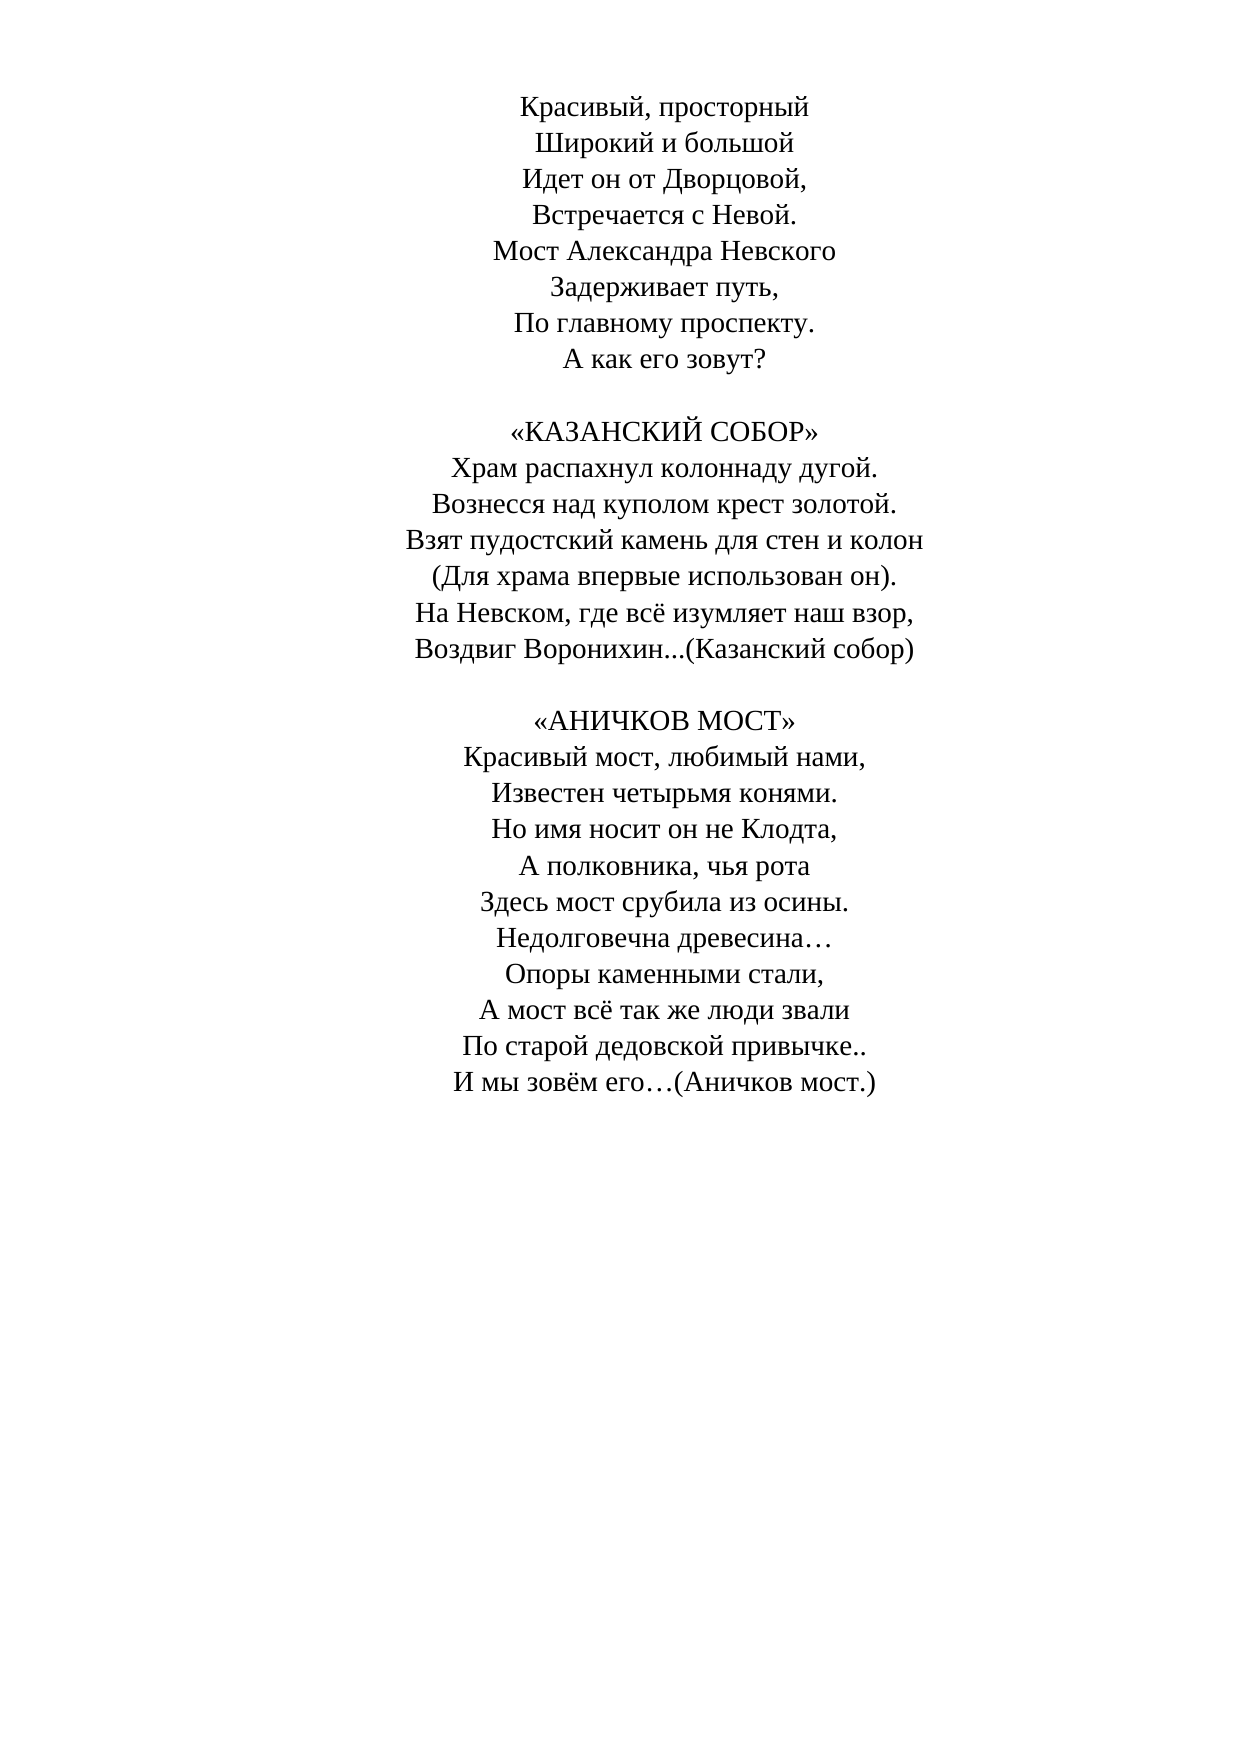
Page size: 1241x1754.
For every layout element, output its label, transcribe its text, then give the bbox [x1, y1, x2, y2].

text «КАЗАНСКИЙ СОБОР» [177, 414, 1152, 447]
text По старой дедовской привычке.. [177, 1028, 1152, 1062]
text А как его зовут? [177, 342, 1152, 375]
text А мост всё так же люди звали [177, 992, 1152, 1026]
text Красивый мост, любимый нами, [177, 739, 1152, 773]
text Известен четырьмя конями. [177, 775, 1152, 809]
text Вознесся над куполом крест золотой. [177, 486, 1152, 520]
text Идет он от Дворцовой, [177, 161, 1152, 194]
text «АНИЧКОВ МОСТ» [177, 703, 1152, 737]
text Красивый, просторный [177, 89, 1152, 122]
text И мы зовём его…(Аничков мост.) [177, 1064, 1152, 1098]
text Задерживает путь, [177, 269, 1152, 303]
text (Для храма впервые использован он). [177, 558, 1152, 592]
text Опоры каменными стали, [177, 956, 1152, 990]
text Встречается с Невой. [177, 197, 1152, 231]
text На Невском, где всё изумляет наш взор, [177, 595, 1152, 628]
text Недолговечна древесина… [177, 920, 1152, 953]
text Храм распахнул колоннаду дугой. [177, 450, 1152, 484]
text Но имя носит он не Клодта, [177, 812, 1152, 845]
text По главному проспекту. [177, 306, 1152, 339]
text Широкий и большой [177, 125, 1152, 158]
text Взят пудостский камень для стен и колон [177, 522, 1152, 556]
text А полковника, чья рота [177, 848, 1152, 881]
text Здесь мост срубила из осины. [177, 884, 1152, 917]
text Мост Александра Невского [177, 233, 1152, 267]
text Воздвиг Воронихин...(Казанский собор) [177, 631, 1152, 664]
